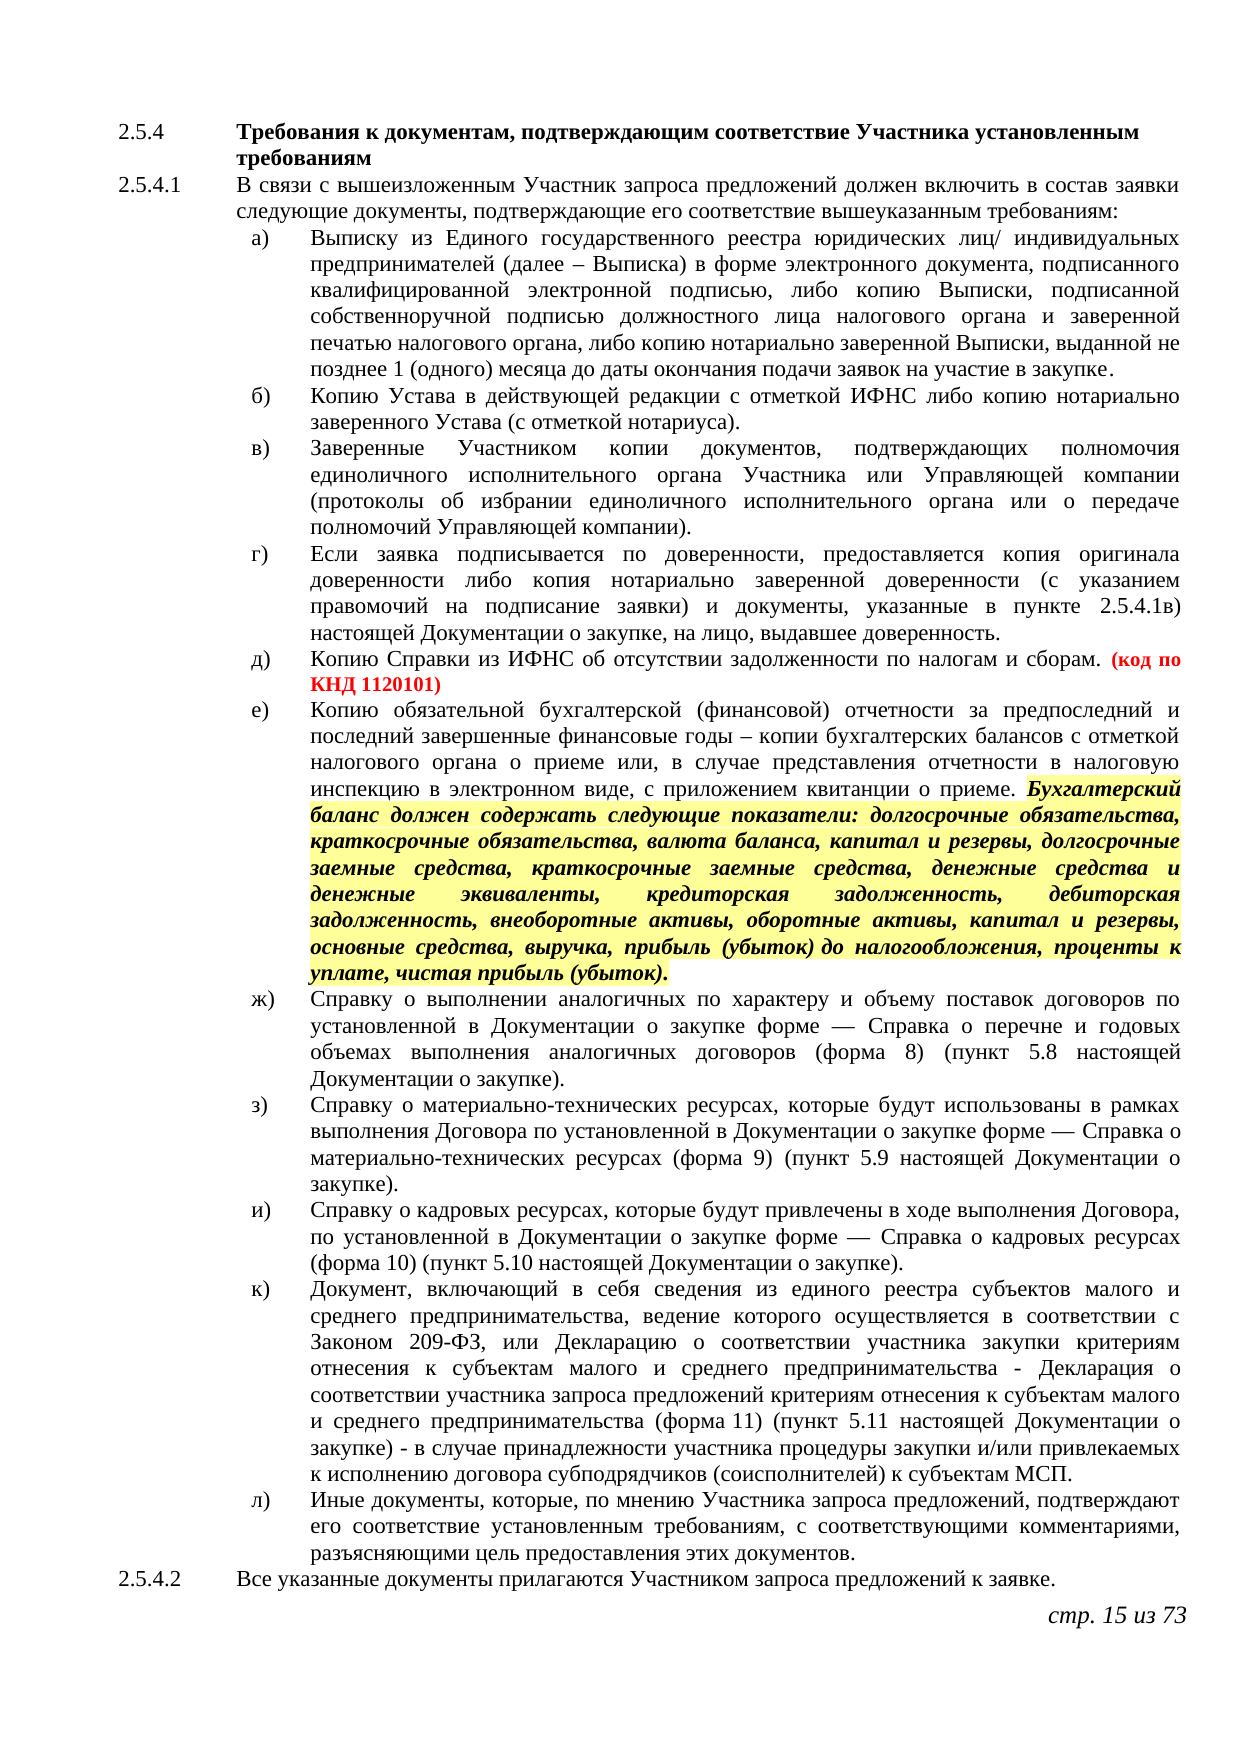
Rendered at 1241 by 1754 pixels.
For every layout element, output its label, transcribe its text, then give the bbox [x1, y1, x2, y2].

list Если заявка подписывается по доверенности, предоставляется копия оригинала доверенности либо копия нотариально заверенной доверенности (с указанием правомочий на подписание заявки) и документы, указанные в пункте 2.5.4.1в) настоящей Документации о закупке, на лицо, выдавшее доверенность. [251, 540, 1181, 645]
list Копию Устава в действующей редакции с отметкой ИФНС либо копию нотариально заверенного Устава (с отметкой нотариуса). [251, 382, 1181, 434]
list Иные документы, которые, по мнению Участника запроса предложений, подтверждают его соответствие установленным требованиям, с соответствующими комментариями, разъясняющими цель предоставления этих документов. [251, 1486, 1181, 1565]
list Копию Справки из ИФНС об отсутствии задолженности по налогам и сборам. (код по КНД 1120101) [251, 645, 1181, 696]
list Выписку из Единого государственного реестра юридических лиц/ индивидуальных предпринимателей (далее – Выписка) в форме электронного документа, подписанного квалифицированной электронной подписью, либо копию Выписки, подписанной собственноручной подписью должностного лица налогового органа и заверенной печатью налогового органа, либо копию нотариально заверенной Выписки, выданной не позднее 1 (одного) месяца до даты окончания подачи заявок на участие в закупке. [251, 223, 1181, 382]
list Требования к документам, подтверждающим соответствие Участника установленным требованиям [118, 118, 1181, 171]
list Справку о кадровых ресурсах, которые будут привлечены в ходе выполнения Договора, по установленной в Документации о закупке форме — Справка о кадровых ресурсах (форма 10) (пункт 5.10 настоящей Документации о закупке). [251, 1196, 1181, 1275]
list В связи с вышеизложенным Участник запроса предложений должен включить в состав заявки следующие документы, подтверждающие его соответствие вышеуказанным требованиям: [118, 171, 1181, 223]
list Справку о выполнении аналогичных по характеру и объему поставок договоров по установленной в Документации о закупке форме — Справка о перечне и годовых объемах выполнения аналогичных договоров (форма 8) (пункт 5.8 настоящей Документации о закупке). [251, 986, 1181, 1091]
list Заверенные Участником копии документов, подтверждающих полномочия единоличного исполнительного органа Участника или Управляющей компании (протоколы об избрании единоличного исполнительного органа или о передаче полномочий Управляющей компании). [251, 434, 1181, 540]
list Документ, включающий в себя сведения из единого реестра субъектов малого и среднего предпринимательства, ведение которого осуществляется в соответствии с Законом 209-ФЗ, или Декларацию о соответствии участника закупки критериям отнесения к субъектам малого и среднего предпринимательства - Декларация о соответствии участника запроса предложений критериям отнесения к субъектам малого и среднего предпринимательства (форма 11) (пункт 5.11 настоящей Документации о закупке) - в случае принадлежности участника процедуры закупки и/или привлекаемых к исполнению договора субподрядчиков (соисполнителей) к субъектам МСП. [251, 1275, 1181, 1486]
list Копию обязательной бухгалтерской (финансовой) отчетности за предпоследний и последний завершенные финансовые годы – копии бухгалтерских балансов с отметкой налогового органа о приеме или, в случае представления отчетности в налоговую инспекцию в электронном виде, с приложением квитанции о приеме. Бухгалтерский баланс должен содержать следующие показатели: долгосрочные обязательства, краткосрочные обязательства, валюта баланса, капитал и резервы, долгосрочные заемные средства, краткосрочные заемные средства, денежные средства и денежные эквиваленты, кредиторская задолженность, дебиторская задолженность, внеоборотные активы, оборотные активы, капитал и резервы, основные средства, выручка, прибыль (убыток) до налогообложения, проценты к уплате, чистая прибыль (убыток). [251, 696, 1181, 986]
list Справку о материально-технических ресурсах, которые будут использованы в рамках выполнения Договора по установленной в Документации о закупке форме — Справка о материально-технических ресурсах (форма 9) (пункт 5.9 настоящей Документации о закупке). [251, 1091, 1181, 1196]
list Все указанные документы прилагаются Участником запроса предложений к заявке. [118, 1565, 1181, 1592]
